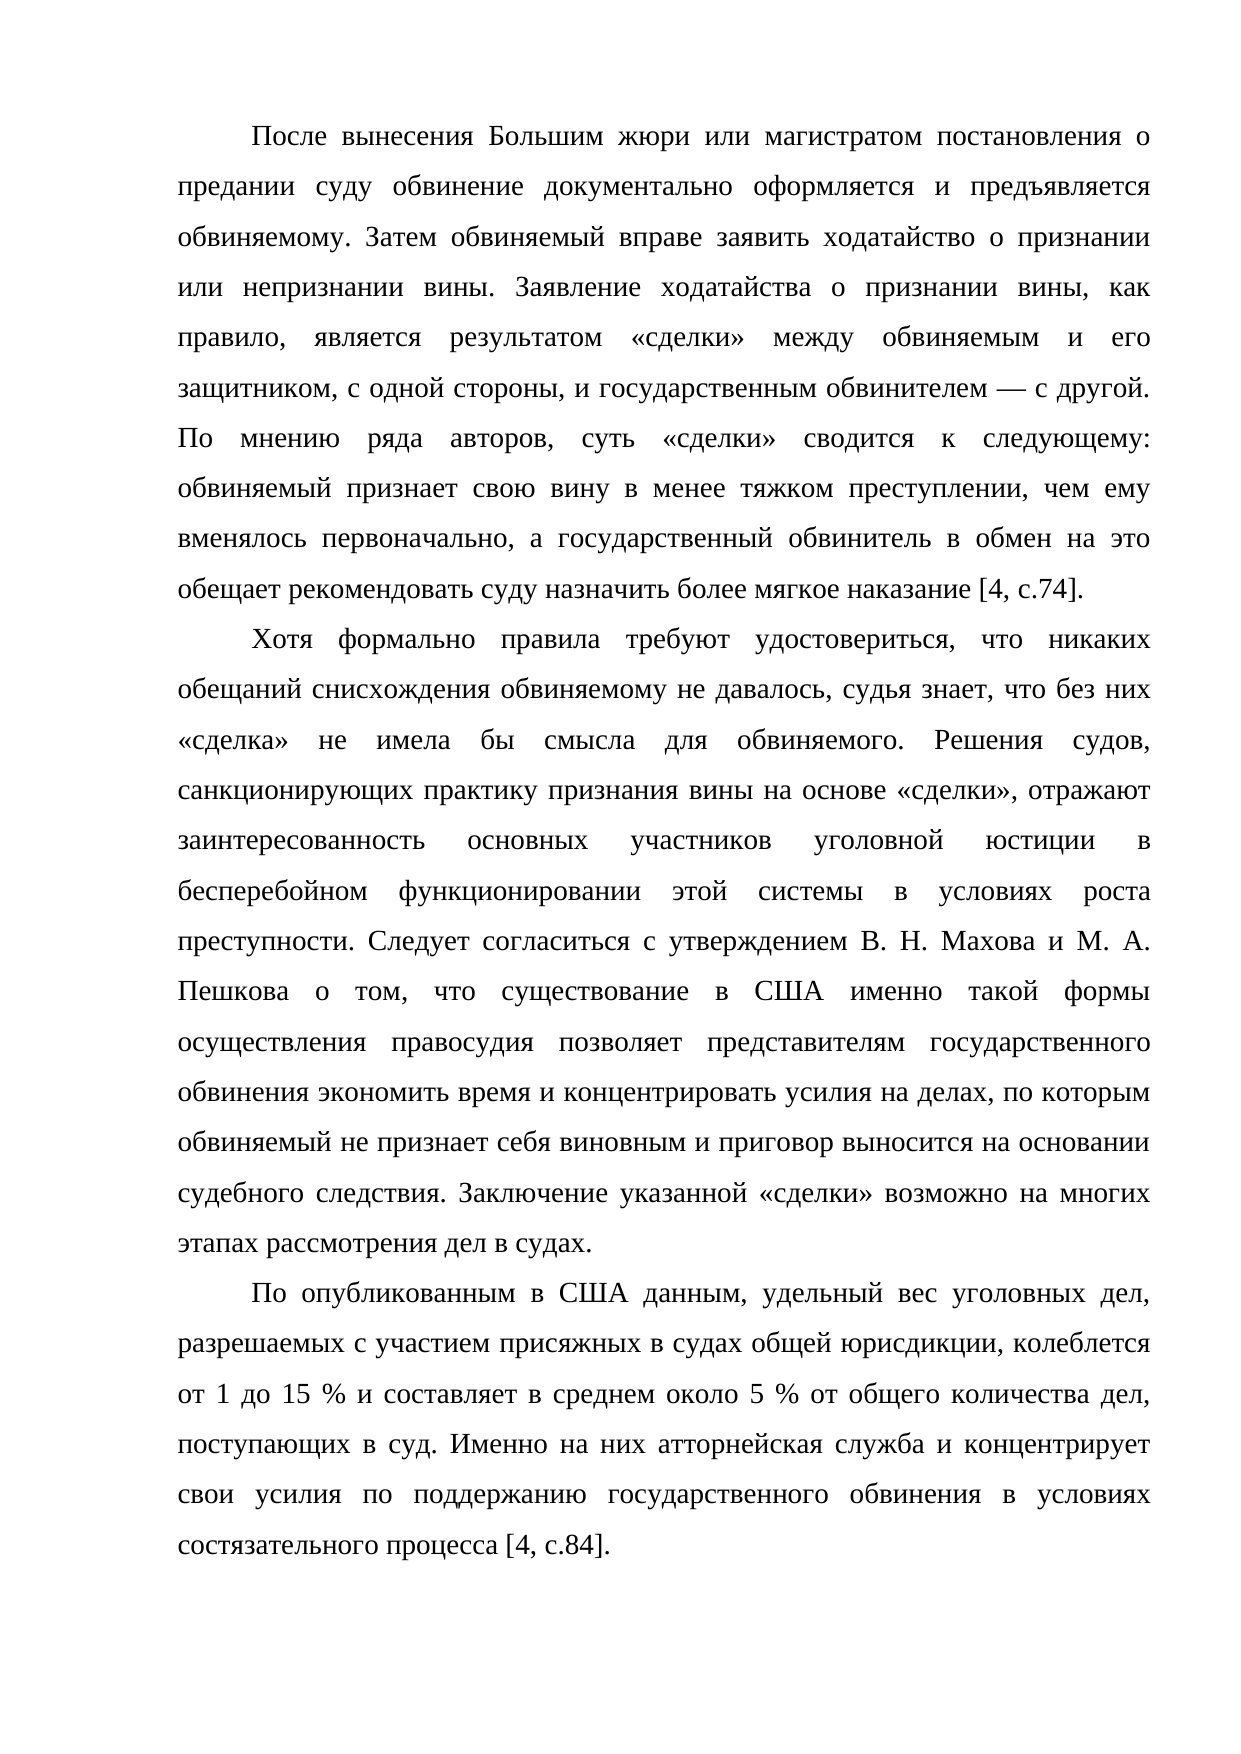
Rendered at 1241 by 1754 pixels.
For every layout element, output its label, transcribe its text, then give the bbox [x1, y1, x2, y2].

text По опубликованным в США данным, удельный вес уголовных дел, разрешаемых с участием присяжных в судах общей юрисдикции, колеблется от 1 до 15 % и составляет в среднем около 5 % от общего количества дел, поступающих в суд. Именно на них атторнейская служба и концентрирует свои усилия по поддержанию государственного обвинения в условиях состязательного процесса [4, c.84]. [177, 1275, 1152, 1560]
text После вынесения Большим жюри или магистратом постановления о предании суду обвинение документально оформляется и предъявляется обвиняемому. Затем обвиняемый вправе заявить ходатайство о признании или непризнании вины. Заявление ходатайства о признании вины, как правило, является результатом «сделки» между обвиняемым и его защитником, с одной стороны, и государственным обвинителем — с другой. По мнению ряда авторов, суть «сделки» сводится к следующему: обвиняемый признает свою вину в менее тяжком преступлении, чем ему вменялось первоначально, а государственный обвинитель в обмен на это обещает рекомендовать суду назначить более мягкое наказание [4, c.74]. [177, 118, 1152, 604]
text Хотя формально правила требуют удостовериться, что никаких обещаний снисхождения обвиняемому не давалось, судья знает, что без них «сделка» не имела бы смысла для обвиняемого. Решения судов, санкционирующих практику признания вины на основе «сделки», отражают заинтересованность основных участников уголовной юстиции в бесперебойном функционировании этой системы в условиях роста преступности. Следует согласиться с утверждением В. Н. Махова и М. А. Пешкова о том, что существование в США именно такой формы осуществления правосудия позволяет представителям государственного обвинения экономить время и концентрировать усилия на делах, по которым обвиняемый не признает себя виновным и приговор выносится на основании судебного следствия. Заключение указанной «сделки» возможно на многих этапах рассмотрения дел в судах. [177, 621, 1152, 1258]
